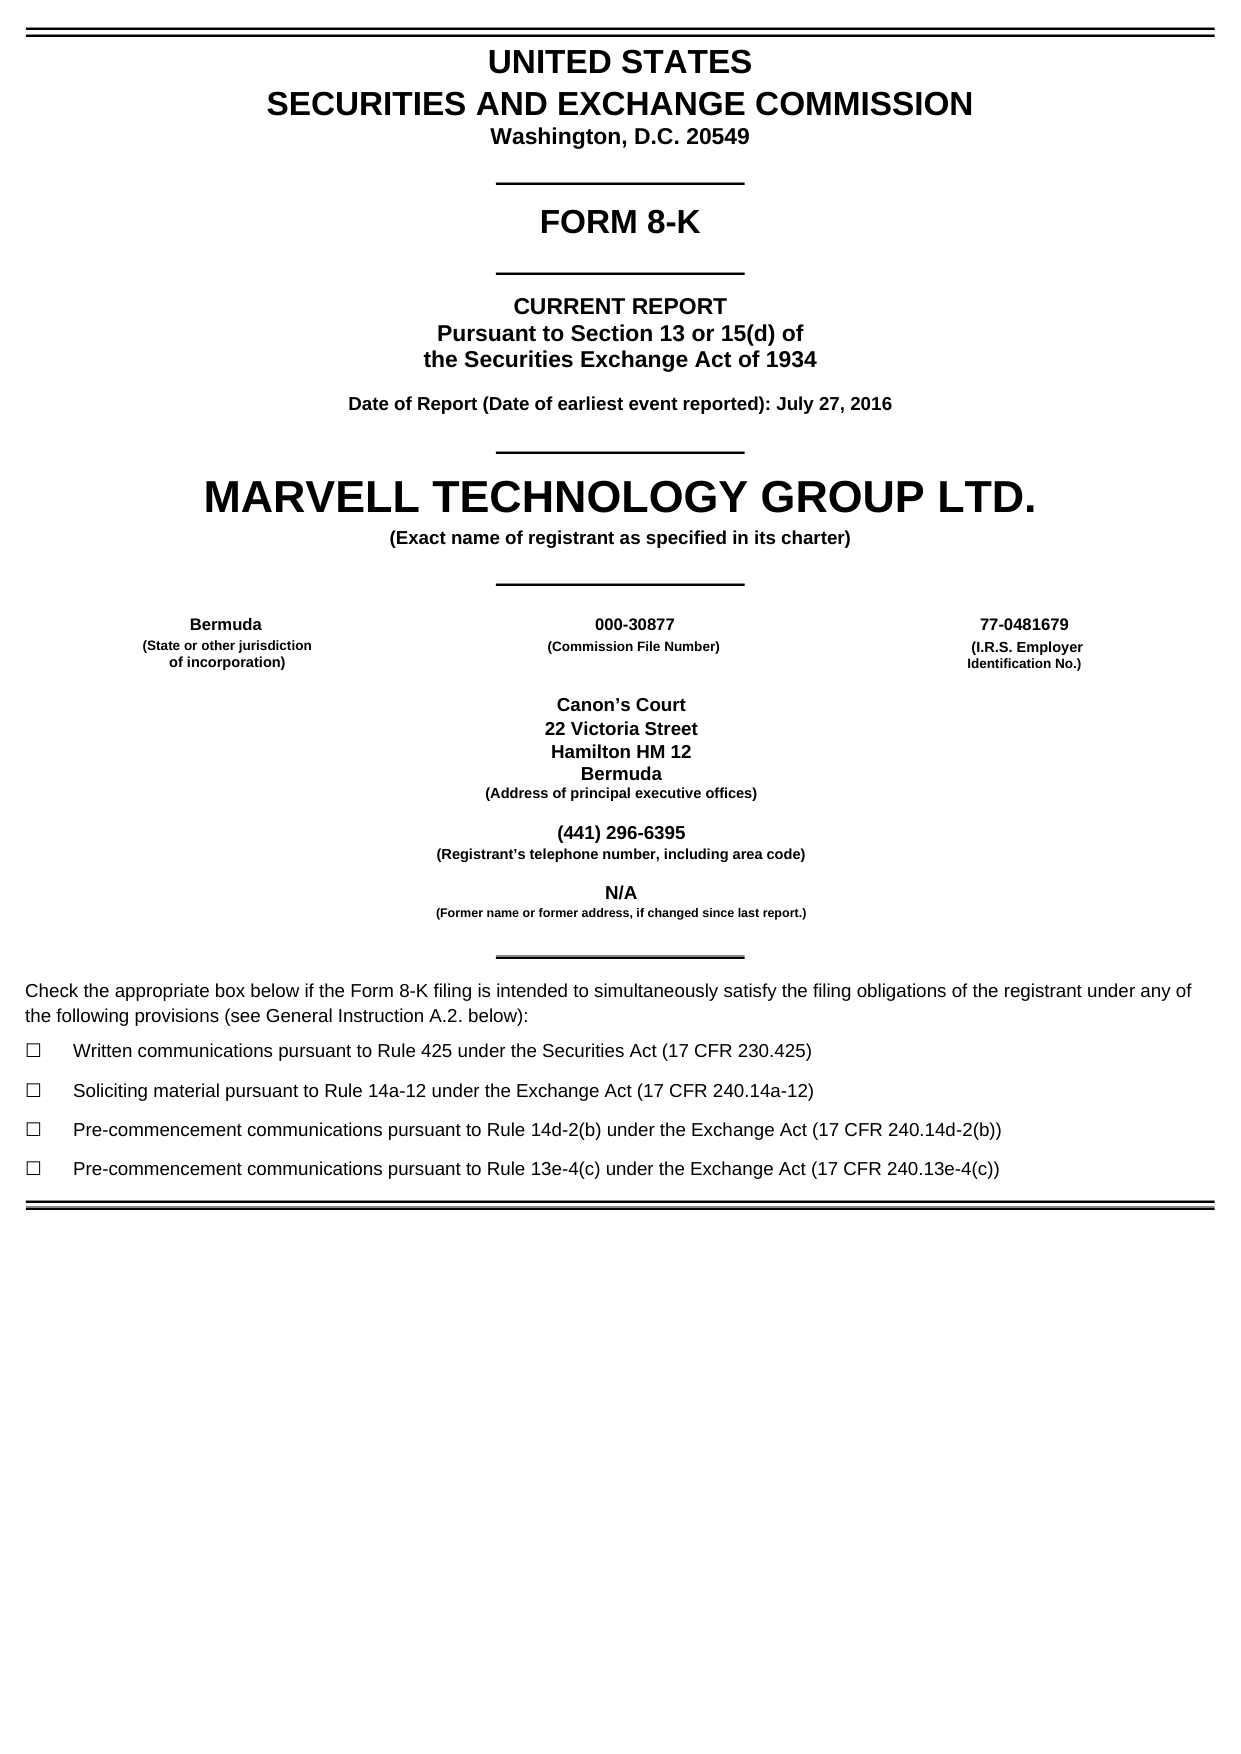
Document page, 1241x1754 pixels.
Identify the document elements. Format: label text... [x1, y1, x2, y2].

text UNITED STATES [25, 43, 1215, 81]
list Written communications pursuant to Rule 425 under the Securities Act (17 CFR 230.425) [25, 1038, 1211, 1063]
text (State or other jurisdiction [25, 638, 429, 653]
text MARVELL TECHNOLOGY GROUP LTD. [25, 470, 1215, 522]
text Pursuant to Section 13 or 15(d) of [25, 320, 1215, 346]
text Hamilton HM 12 [25, 741, 1217, 762]
text CURRENT REPORT [25, 293, 1215, 320]
picture [495, 955, 745, 959]
text FORM 8-K [25, 202, 1215, 240]
text (I.R.S. Employer [971, 639, 1211, 656]
text (441) 296-6395 [25, 822, 1217, 843]
text (Address of principal executive offices) [25, 785, 1217, 802]
text Date of Report (Date of earliest event reported): July 27, 2016 [25, 393, 1215, 414]
text (Commission File Number) [546, 639, 721, 654]
text (Exact name of registrant as specified in its charter) [25, 527, 1215, 549]
text 77-0481679 [980, 614, 1211, 633]
text Bermuda [25, 763, 1217, 784]
list Pre-commencement communications pursuant to Rule 14d-2(b) under the Exchange Act (17 CFR 240.14d-2(b)) [25, 1116, 1211, 1141]
picture [25, 1206, 1215, 1210]
text Identification No.) [967, 656, 1211, 671]
text (Registrant’s telephone number, including area code) [25, 845, 1217, 862]
text Canon’s Court [25, 694, 1217, 715]
text Bermuda [189, 614, 519, 633]
text N/A [25, 882, 1217, 904]
text Check the appropriate box below if the Form 8-K filing is intended to simultaneously satisfy the filing obligations of the registrant under any of the following provisions (see General Instruction A.2. below): [25, 980, 1211, 1027]
text the Securities Exchange Act of 1934 [25, 346, 1215, 373]
text 000-30877 [594, 614, 676, 633]
list Soliciting material pursuant to Rule 14a-12 under the Exchange Act (17 CFR 240.14a-12) [25, 1077, 1211, 1102]
text of incorporation) [25, 653, 429, 670]
list Pre-commencement communications pursuant to Rule 13e-4(c) under the Exchange Act (17 CFR 240.13e-4(c)) [25, 1155, 1211, 1181]
text Washington, D.C. 20549 [25, 123, 1215, 149]
text (Former name or former address, if changed since last report.) [25, 906, 1217, 920]
text SECURITIES AND EXCHANGE COMMISSION [25, 84, 1215, 123]
text 22 Victoria Street [25, 718, 1217, 739]
